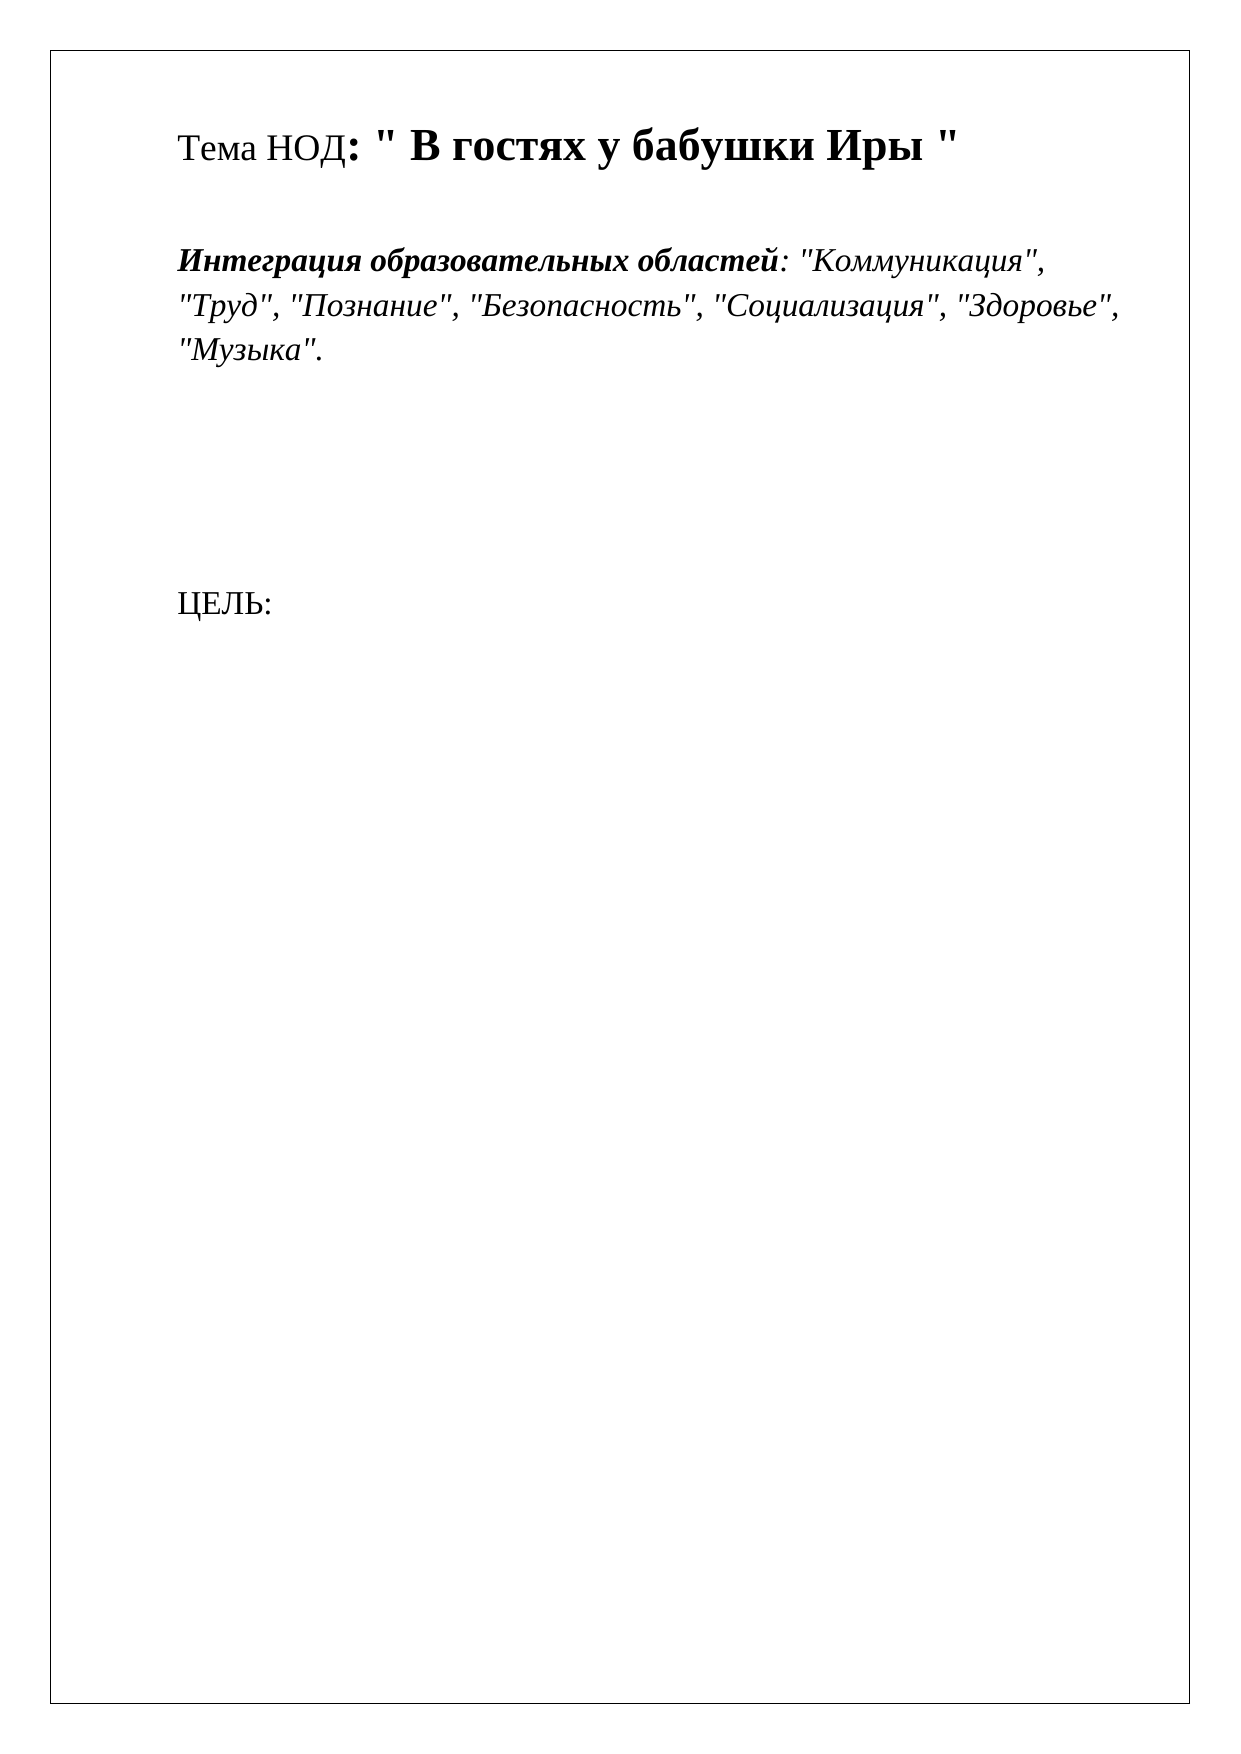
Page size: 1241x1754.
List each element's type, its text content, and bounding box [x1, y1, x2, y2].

text Интеграция образовательных областей: "Коммуникация", "Труд", "Познание", "Безопасность", "Социализация", "Здоровье", "Музыка". [177, 199, 1152, 399]
text Тема НОД: " В гостях у бабушки Иры " [177, 118, 1152, 171]
text ЦЕЛЬ: [177, 583, 1152, 622]
